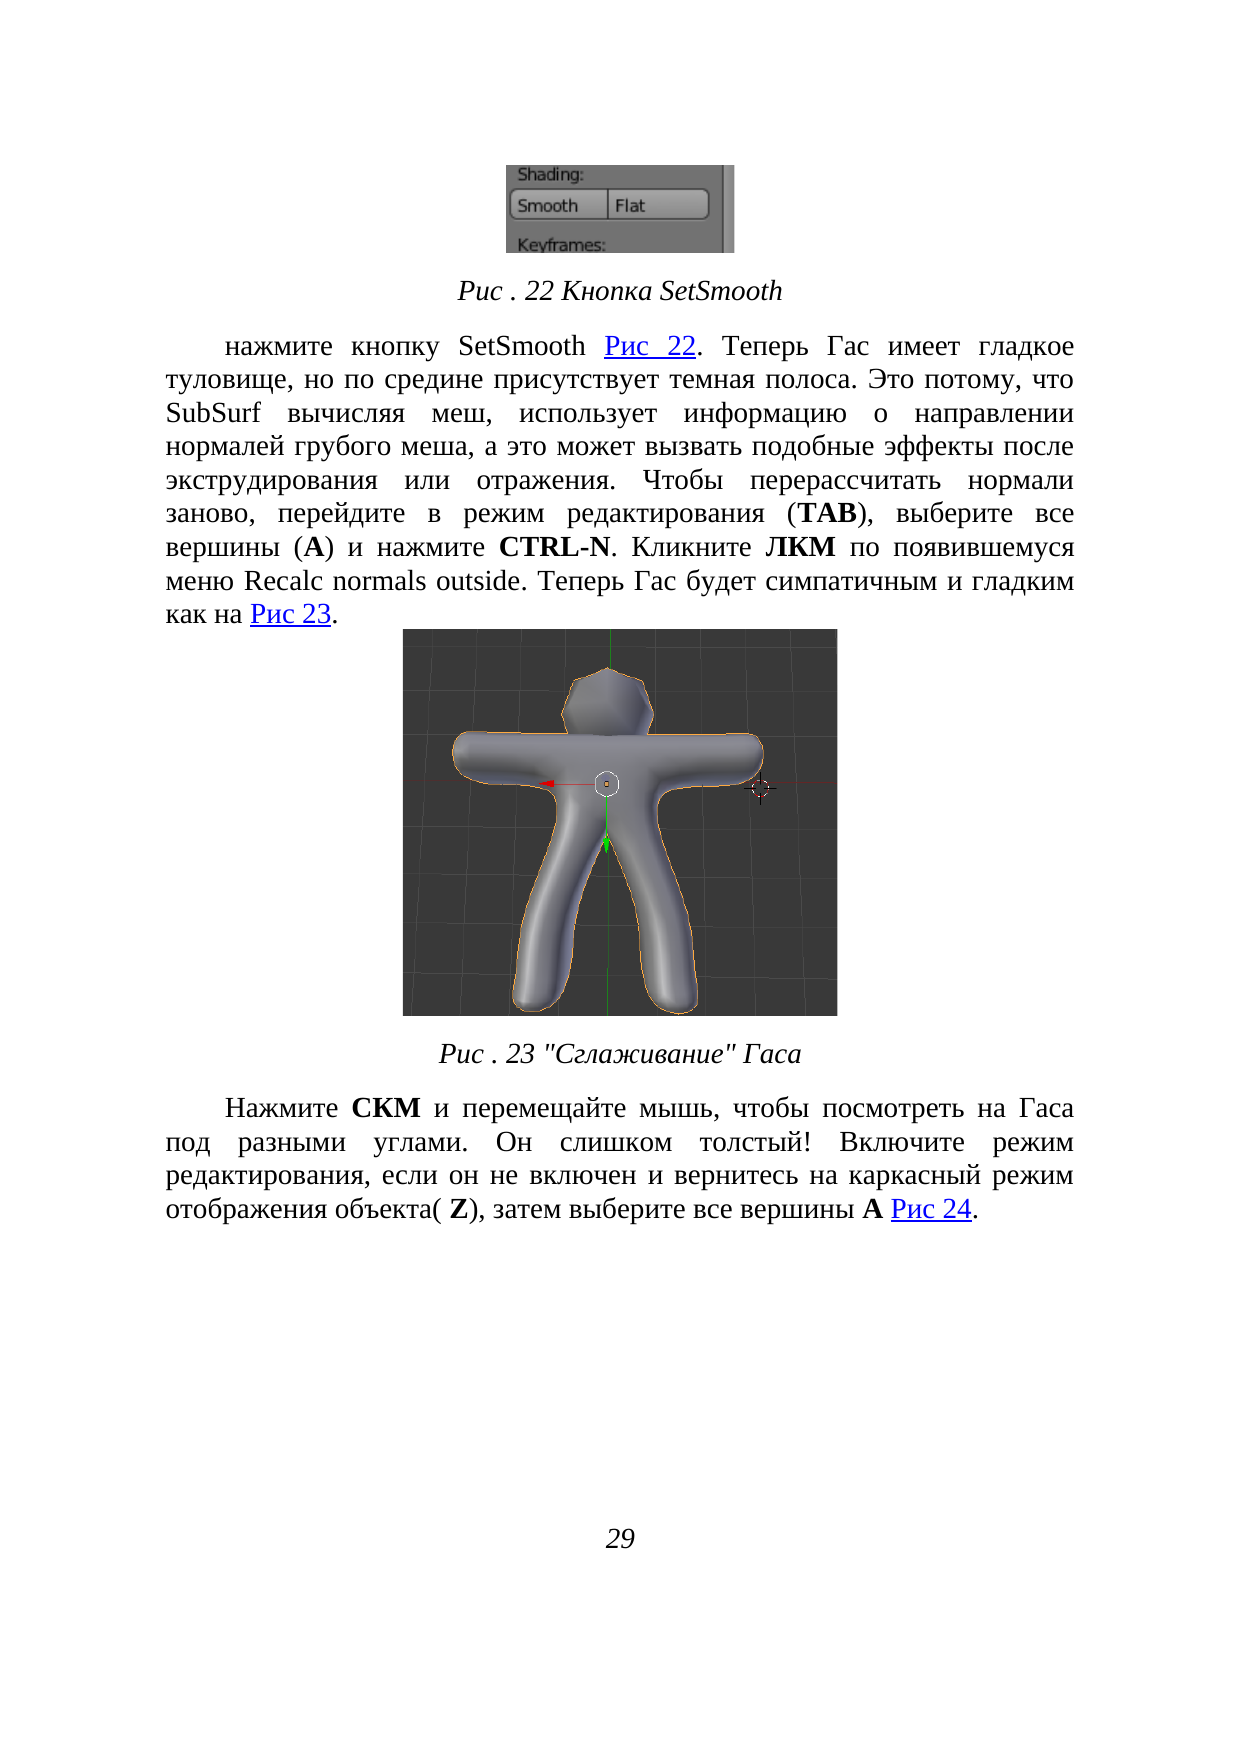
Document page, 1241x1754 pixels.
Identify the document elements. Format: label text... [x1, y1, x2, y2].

text Рис . 22 Кнопка SetSmooth [165, 273, 1075, 307]
picture [506, 165, 735, 253]
text Рис . 23 "Сглаживание" Гаса [165, 1036, 1075, 1069]
picture [402, 629, 838, 1016]
text нажмите кнопку SetSmooth Рис 22. Теперь Гас имеет гладкое туловище, но по средине присутствует темная полоса. Это потому, что SubSurf вычисляя меш, использует информацию о направлении нормалей грубого меша, а это может вызвать подобные эффекты после экструдирования или отражения. Чтобы перерассчитать нормали заново, перейдите в режим редактирования (TAB), выберите все вершины (A) и нажмите CTRL-N. Кликните ЛКМ по появившемуся меню Recalc normals outside. Теперь Гас будет симпатичным и гладким как на Рис 23. [165, 328, 1075, 630]
text Нажмите СКМ и перемещайте мышь, чтобы посмотреть на Гаса под разными углами. Он слишком толстый! Включите режим редактирования, если он не включен и вернитесь на каркасный режим отображения объекта( Z), затем выберите все вершины A Рис 24. [165, 1090, 1075, 1224]
